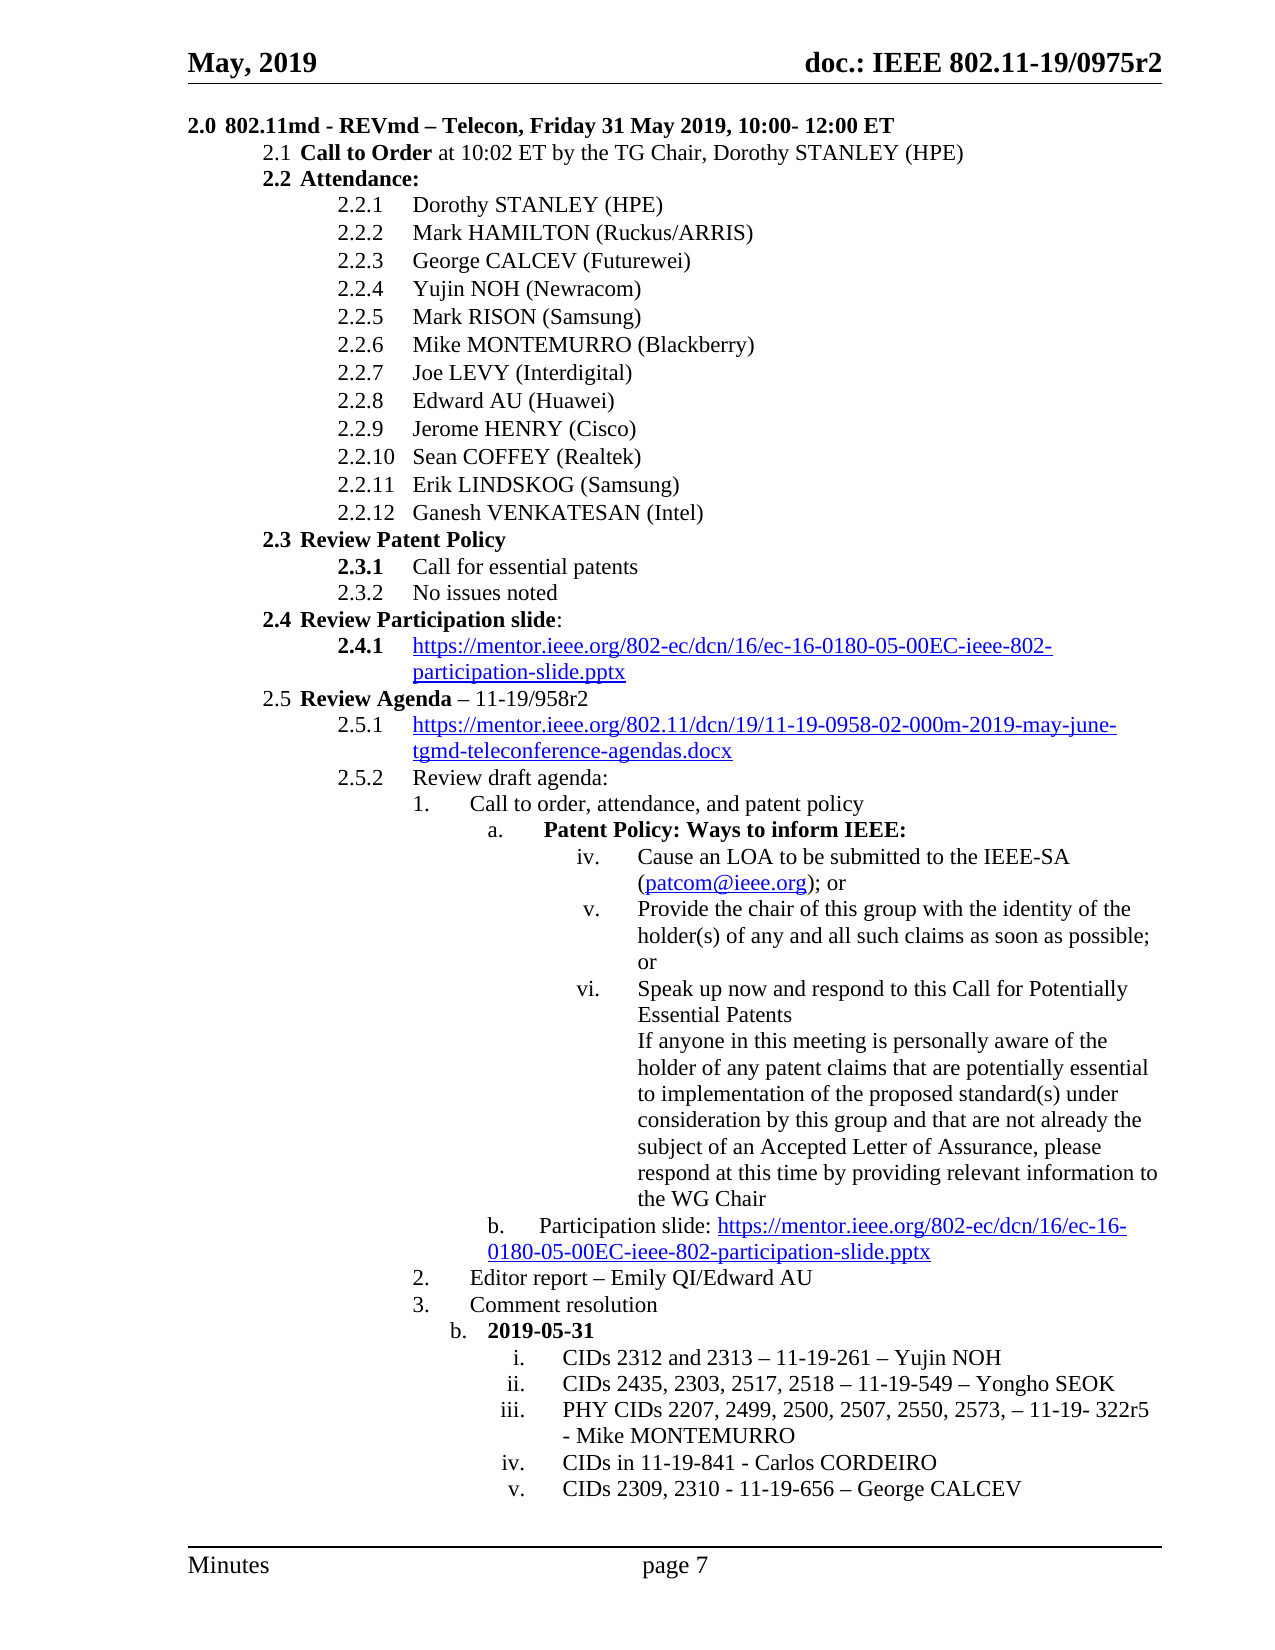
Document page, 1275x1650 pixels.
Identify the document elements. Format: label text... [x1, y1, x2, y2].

list Mike MONTEMURRO (Blackberry) [337, 331, 1162, 357]
list https://mentor.ieee.org/802-ec/dcn/16/ec-16-0180-05-00EC-ieee-802-participation-slide.pptx [337, 632, 1162, 685]
list Review Agenda – 11-19/958r2 [262, 685, 1162, 711]
list Sean COFFEY (Realtek) [337, 443, 1162, 469]
list CIDs 2312 and 2313 – 11-19-261 – Yujin NOH [525, 1343, 1162, 1370]
list PHY CIDs 2207, 2499, 2500, 2507, 2550, 2573, – 11-19- 322r5 - Mike MONTEMURRO [525, 1396, 1162, 1449]
list Jerome HENRY (Cisco) [337, 415, 1162, 441]
list b. Participation slide: https://mentor.ieee.org/802-ec/dcn/16/ec-16-0180-05-00EC-ieee-802-participation-slide.pptx [487, 1212, 1162, 1264]
list If anyone in this meeting is personally aware of the holder of any patent claims that are potentially essential to implementation of the proposed standard(s) under consideration by this group and that are not already the subject of an Accepted Letter of Assurance, please respond at this time by providing relevant information to the WG Chair [637, 1027, 1162, 1212]
list a. Patent Policy: Ways to inform IEEE: [487, 816, 1162, 843]
list Review Participation slide: [262, 606, 1162, 632]
list https://mentor.ieee.org/802.11/dcn/19/11-19-0958-02-000m-2019-may-june-tgmd-teleconference-agendas.docx [337, 711, 1162, 764]
list 3. Comment resolution [412, 1291, 1162, 1317]
list Mark HAMILTON (Ruckus/ARRIS) [337, 219, 1162, 246]
list CIDs in 11-19-841 - Carlos CORDEIRO [525, 1449, 1162, 1475]
list Call to Order at 10:02 ET by the TG Chair, Dorothy STANLEY (HPE) [262, 139, 1162, 165]
list Cause an LOA to be submitted to the IEEE-SA (patcom@ieee.org); or [600, 843, 1162, 896]
list 802.11md - REVmd – Telecon, Friday 31 May 2019, 10:00- 12:00 ET [187, 112, 1162, 139]
list No issues noted [337, 579, 1162, 606]
list Ganesh VENKATESAN (Intel) [337, 499, 1162, 525]
list Mark RISON (Samsung) [337, 303, 1162, 329]
list 1. Call to order, attendance, and patent policy [412, 790, 1162, 816]
list CIDs 2309, 2310 - 11-19-656 – George CALCEV [525, 1475, 1162, 1502]
list George CALCEV (Futurewei) [337, 247, 1162, 274]
list Provide the chair of this group with the identity of the holder(s) of any and all such claims as soon as possible; or [600, 896, 1162, 974]
list Review draft agenda: [337, 764, 1162, 790]
list CIDs 2435, 2303, 2517, 2518 – 11-19-549 – Yongho SEOK [525, 1370, 1162, 1396]
list Speak up now and respond to this Call for Potentially Essential Patents [600, 974, 1162, 1027]
list 2. Editor report – Emily QI/Edward AU [412, 1264, 1162, 1291]
list Attendance: [262, 165, 1162, 192]
list Erik LINDSKOG (Samsung) [337, 471, 1162, 497]
list Call for essential patents [337, 553, 1162, 579]
list Joe LEVY (Interdigital) [337, 359, 1162, 385]
list Review Patent Policy [262, 527, 1162, 553]
list Edward AU (Huawei) [337, 387, 1162, 413]
list 2019-05-31 [450, 1317, 1162, 1343]
list Yujin NOH (Newracom) [337, 275, 1162, 302]
list Dorothy STANLEY (HPE) [337, 192, 1162, 218]
